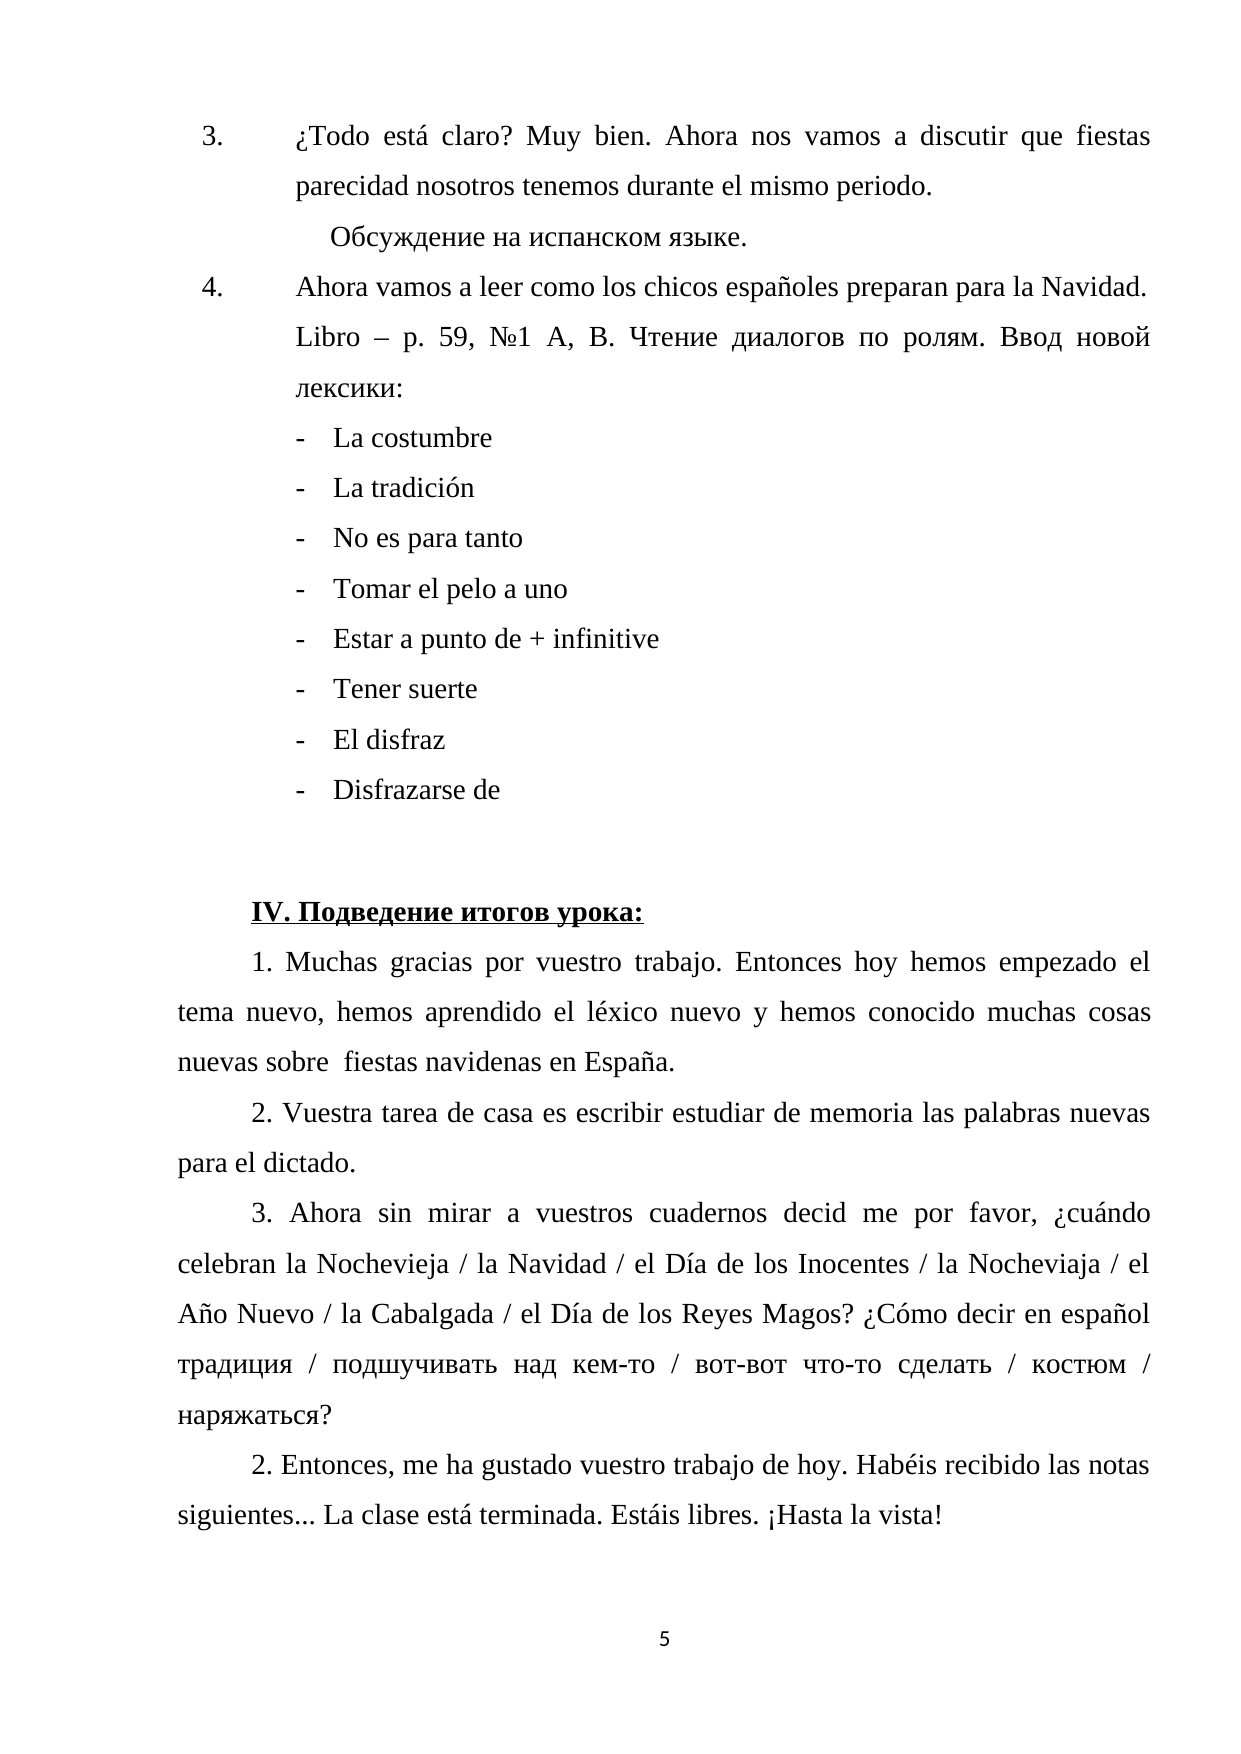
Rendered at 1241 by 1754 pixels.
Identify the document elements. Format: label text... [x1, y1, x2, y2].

list El disfraz [295, 722, 1152, 755]
list Tener suerte [295, 672, 1152, 705]
text IV. Подведение итогов урока: [177, 894, 1152, 927]
list Disfrazarse de [295, 772, 1152, 806]
text 3. Ahora sin mirar a vuestros cuadernos decid me por favor, ¿cuándo celebran la Nochevieja / la Navidad / el Día de los Inocentes / la Nocheviaja / el Año Nuevo / la Cabalgada / el Día de los Reyes Magos? ¿Cómo decir en español традиция / подшучивать над кем-то / вот-вот что-то сделать / костюм / наряжаться? [177, 1196, 1152, 1430]
text 2. Vuestra tarea de casa es escribir estudiar de memoria las palabras nuevas para el dictado. [177, 1095, 1152, 1179]
list Ahora vamos a leer como los chicos españoles preparan para la Navidad. [202, 269, 1152, 303]
list La tradición [295, 470, 1152, 504]
text 2. Entonces, me ha gustado vuestro trabajo de hoy. Habéis recibido las notas siguientes... La clase está terminada. Estáis libres. ¡Hasta la vista! [177, 1447, 1152, 1531]
list La costumbre [295, 420, 1152, 453]
text 1. Muchas gracias por vuestro trabajo. Entonces hoy hemos empezado el tema nuevo, hemos aprendido el léxico nuevo y hemos conocido muchas cosas nuevas sobre fiestas navidenas en España. [177, 944, 1152, 1078]
list Libro – p. 59, №1 A, B. Чтение диалогов по ролям. Ввод новой лексики: [295, 319, 1152, 403]
list No es para tanto [295, 521, 1152, 554]
list Estar a punto de + infinitive [295, 621, 1152, 655]
list ¿Todo está claro? Muy bien. Ahora nos vamos a discutir que fiestas parecidad nosotros tenemos durante el mismo periodo. [202, 118, 1152, 202]
list Tomar el pelo a uno [295, 571, 1152, 604]
list Обсуждение на испанском языке. [330, 219, 1152, 252]
